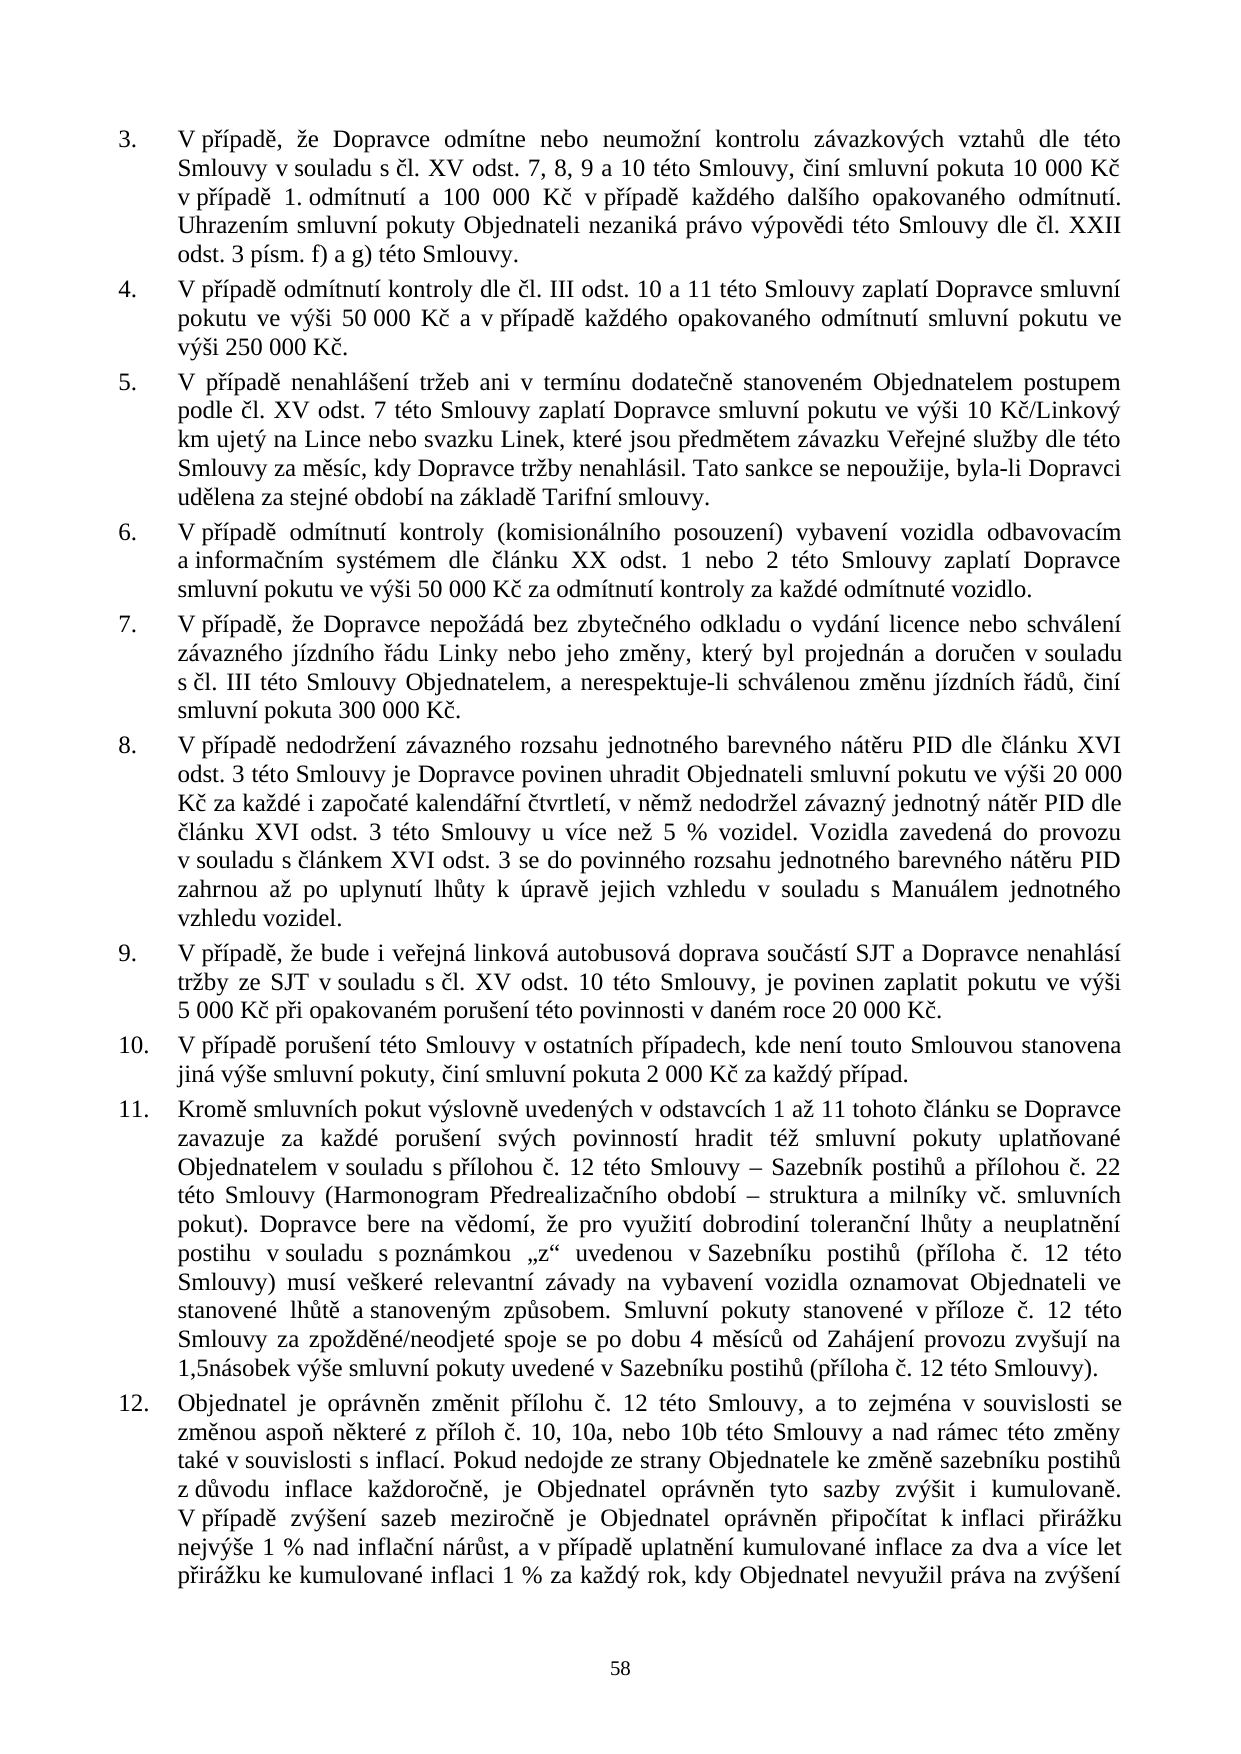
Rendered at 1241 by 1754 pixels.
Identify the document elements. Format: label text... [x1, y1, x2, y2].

list V případě porušení této Smlouvy v ostatních případech, kde není touto Smlouvou stanovena jiná výše smluvní pokuty, činí smluvní pokuta 2 000 Kč za každý případ. [118, 1030, 1122, 1088]
list Kromě smluvních pokut výslovně uvedených v odstavcích 1 až 11 tohoto článku se Dopravce zavazuje za každé porušení svých povinností hradit též smluvní pokuty uplatňované Objednatelem v souladu s přílohou č. 12 této Smlouvy – Sazebník postihů a přílohou č. 22 této Smlouvy (Harmonogram Předrealizačního období – struktura a milníky vč. smluvních pokut). Dopravce bere na vědomí, že pro využití dobrodiní toleranční lhůty a neuplatnění postihu v souladu s poznámkou „z“ uvedenou v Sazebníku postihů (příloha č. 12 této Smlouvy) musí veškeré relevantní závady na vybavení vozidla oznamovat Objednateli ve stanovené lhůtě a stanoveným způsobem. Smluvní pokuty stanovené v příloze č. 12 této Smlouvy za zpožděné/neodjeté spoje se po dobu 4 měsíců od Zahájení provozu zvyšují na 1,5násobek výše smluvní pokuty uvedené v Sazebníku postihů (příloha č. 12 této Smlouvy). [118, 1094, 1122, 1382]
list V případě nedodržení závazného rozsahu jednotného barevného nátěru PID dle článku XVI odst. 3 této Smlouvy je Dopravce povinen uhradit Objednateli smluvní pokutu ve výši 20 000 Kč za každé i započaté kalendářní čtvrtletí, v němž nedodržel závazný jednotný nátěr PID dle článku XVI odst. 3 této Smlouvy u více než 5 % vozidel. Vozidla zavedená do provozu v souladu s článkem XVI odst. 3 se do povinného rozsahu jednotného barevného nátěru PID zahrnou až po uplynutí lhůty k úpravě jejich vzhledu v souladu s Manuálem jednotného vzhledu vozidel. [118, 730, 1122, 932]
list V případě nenahlášení tržeb ani v termínu dodatečně stanoveném Objednatelem postupem podle čl. XV odst. 7 této Smlouvy zaplatí Dopravce smluvní pokutu ve výši 10 Kč/Linkový km ujetý na Lince nebo svazku Linek, které jsou předmětem závazku Veřejné služby dle této Smlouvy za měsíc, kdy Dopravce tržby nenahlásil. Tato sankce se nepoužije, byla-li Dopravci udělena za stejné období na základě Tarifní smlouvy. [118, 367, 1122, 510]
list V případě, že Dopravce nepožádá bez zbytečného odkladu o vydání licence nebo schválení závazného jízdního řádu Linky nebo jeho změny, který byl projednán a doručen v souladu s čl. III této Smlouvy Objednatelem, a nerespektuje-li schválenou změnu jízdních řádů, činí smluvní pokuta 300 000 Kč. [118, 609, 1122, 724]
list V případě odmítnutí kontroly (komisionálního posouzení) vybavení vozidla odbavovacím a informačním systémem dle článku XX odst. 1 nebo 2 této Smlouvy zaplatí Dopravce smluvní pokutu ve výši 50 000 Kč za odmítnutí kontroly za každé odmítnuté vozidlo. [118, 517, 1122, 603]
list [118, 1388, 1122, 1589]
list V případě, že bude i veřejná linková autobusová doprava součástí SJT a Dopravce nenahlásí tržby ze SJT v souladu s čl. XV odst. 10 této Smlouvy, je povinen zaplatit pokutu ve výši 5 000 Kč při opakovaném porušení této povinnosti v daném roce 20 000 Kč. [118, 938, 1122, 1024]
list V případě odmítnutí kontroly dle čl. III odst. 10 a 11 této Smlouvy zaplatí Dopravce smluvní pokutu ve výši 50 000 Kč a v případě každého opakovaného odmítnutí smluvní pokutu ve výši 250 000 Kč. [118, 274, 1122, 360]
list V případě, že Dopravce odmítne nebo neumožní kontrolu závazkových vztahů dle této Smlouvy v souladu s čl. XV odst. 7, 8, 9 a 10 této Smlouvy, činí smluvní pokuta 10 000 Kč v případě 1. odmítnutí a 100 000 Kč v případě každého dalšího opakovaného odmítnutí. Uhrazením smluvní pokuty Objednateli nezaniká právo výpovědi této Smlouvy dle čl. XXII odst. 3 písm. f) a g) této Smlouvy. [118, 124, 1122, 268]
